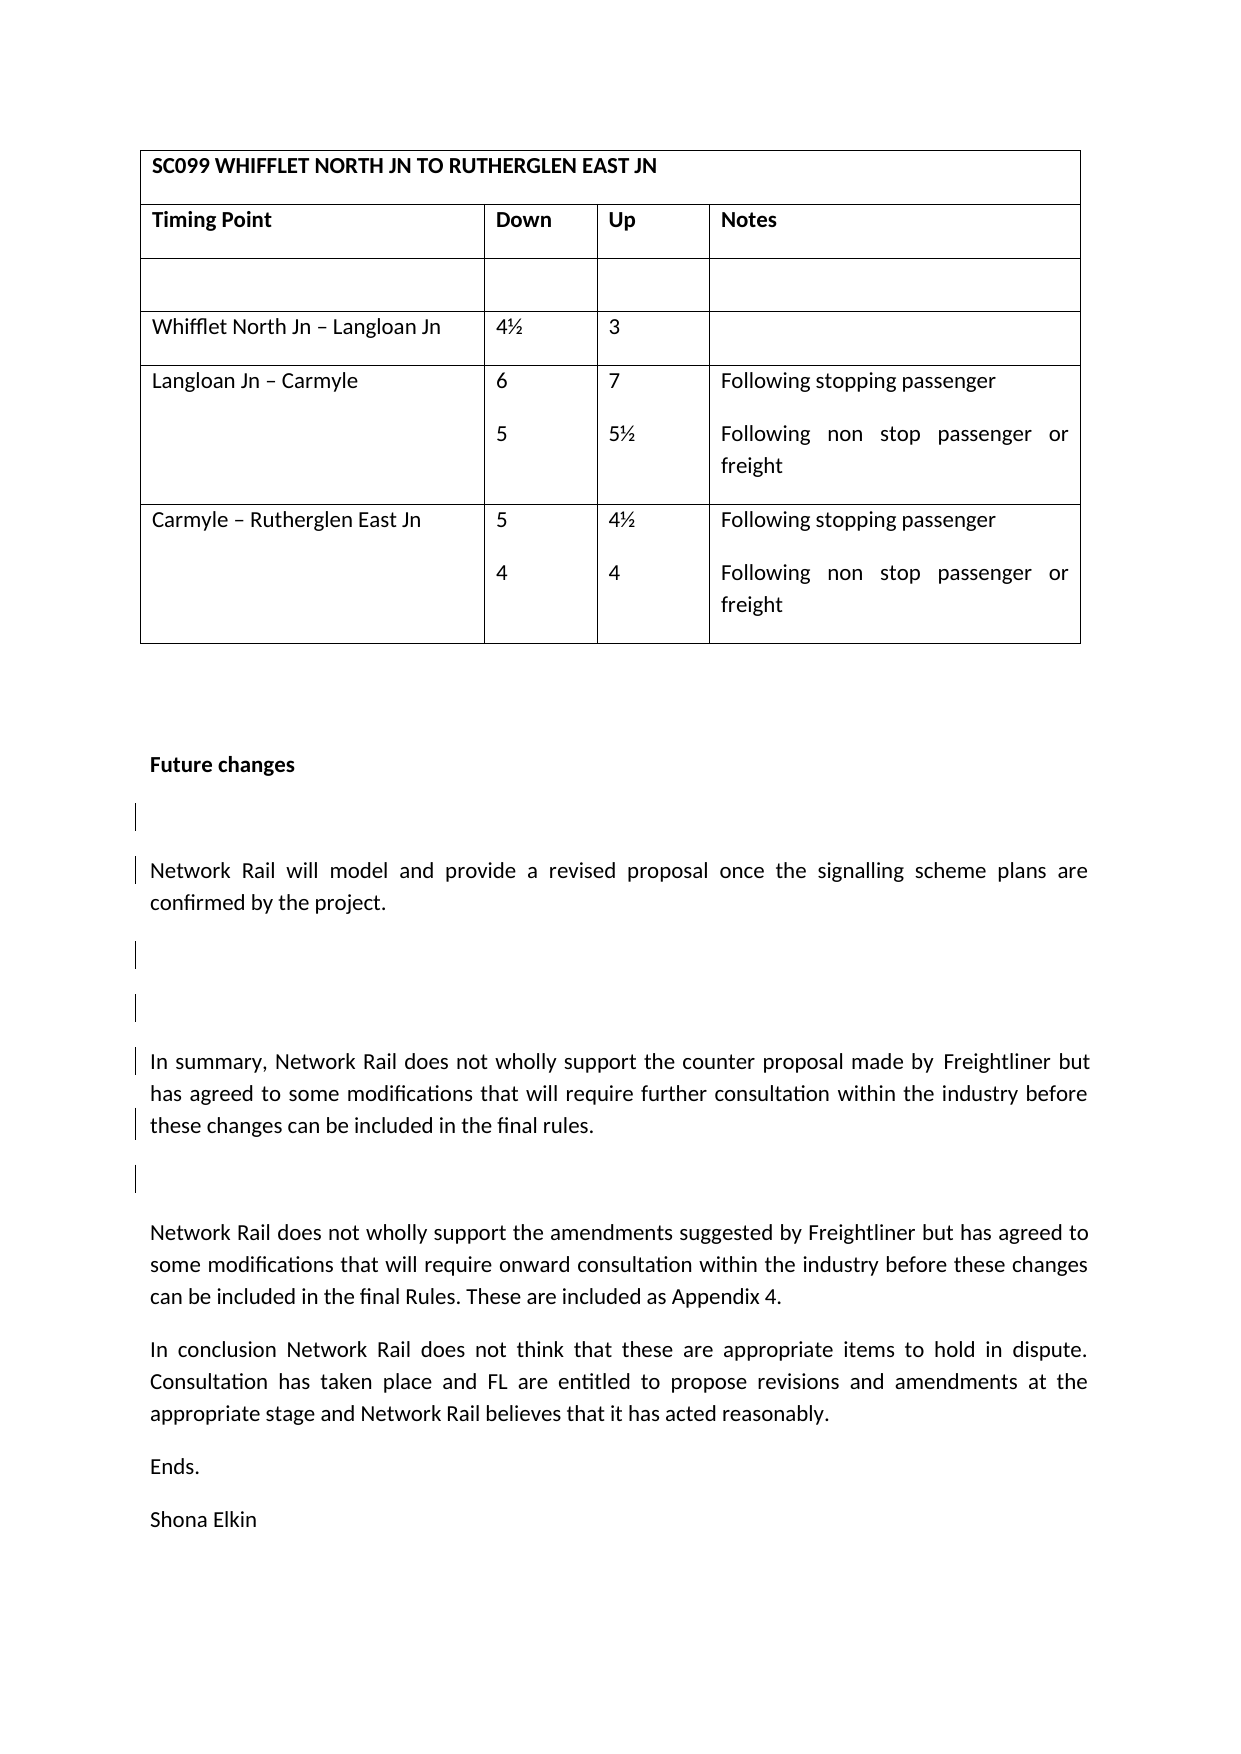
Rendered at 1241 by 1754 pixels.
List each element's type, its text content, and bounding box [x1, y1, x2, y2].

table_cell 7 5½ [598, 366, 709, 504]
text Network Rail will model and provide a revised proposal once the signalling scheme plans are confirmed by the project. [150, 856, 1090, 916]
table_cell Following stopping passenger Following non stop passenger or freight [710, 366, 1080, 504]
text In summary, Network Rail does not wholly support the counter proposal made by Freightliner but has agreed to some modifications that will require further consultation within the industry before these changes can be included in the final rules. [150, 1047, 1090, 1140]
table_cell Notes [710, 205, 1080, 257]
text Network Rail does not wholly support the amendments suggested by Freightliner but has agreed to some modifications that will require onward consultation within the industry before these changes can be included in the final Rules. These are included as Appendix 4. [150, 1218, 1090, 1310]
text Shona Elkin [150, 1506, 1090, 1533]
table_cell [598, 259, 709, 311]
table_cell Up [598, 205, 709, 257]
table_cell [485, 259, 597, 311]
table_cell 5 4 [485, 505, 597, 643]
table_cell 3 [598, 312, 709, 365]
table_cell Following stopping passenger Following non stop passenger or freight [710, 505, 1080, 643]
text Ends. [150, 1452, 1090, 1481]
table_cell 4½ [485, 312, 597, 365]
table_cell Langloan Jn – Carmyle [141, 366, 484, 504]
text Future changes [150, 750, 1090, 778]
table_cell [710, 312, 1080, 365]
table_cell 4½ 4 [598, 505, 709, 643]
table_cell 6 5 [485, 366, 597, 504]
table_cell [141, 259, 484, 311]
table_header SC099 WHIFFLET NORTH JN TO RUTHERGLEN EAST JN [141, 151, 1080, 204]
table_cell Timing Point [141, 205, 484, 257]
text In conclusion Network Rail does not think that these are appropriate items to hold in dispute. Consultation has taken place and FL are entitled to propose revisions and amendments at the appropriate stage and Network Rail believes that it has acted reasonably. [150, 1335, 1090, 1427]
table_cell Down [485, 205, 597, 257]
table_cell Carmyle – Rutherglen East Jn [141, 505, 484, 643]
table_cell [710, 259, 1080, 311]
table_cell Whifflet North Jn – Langloan Jn [141, 312, 484, 365]
